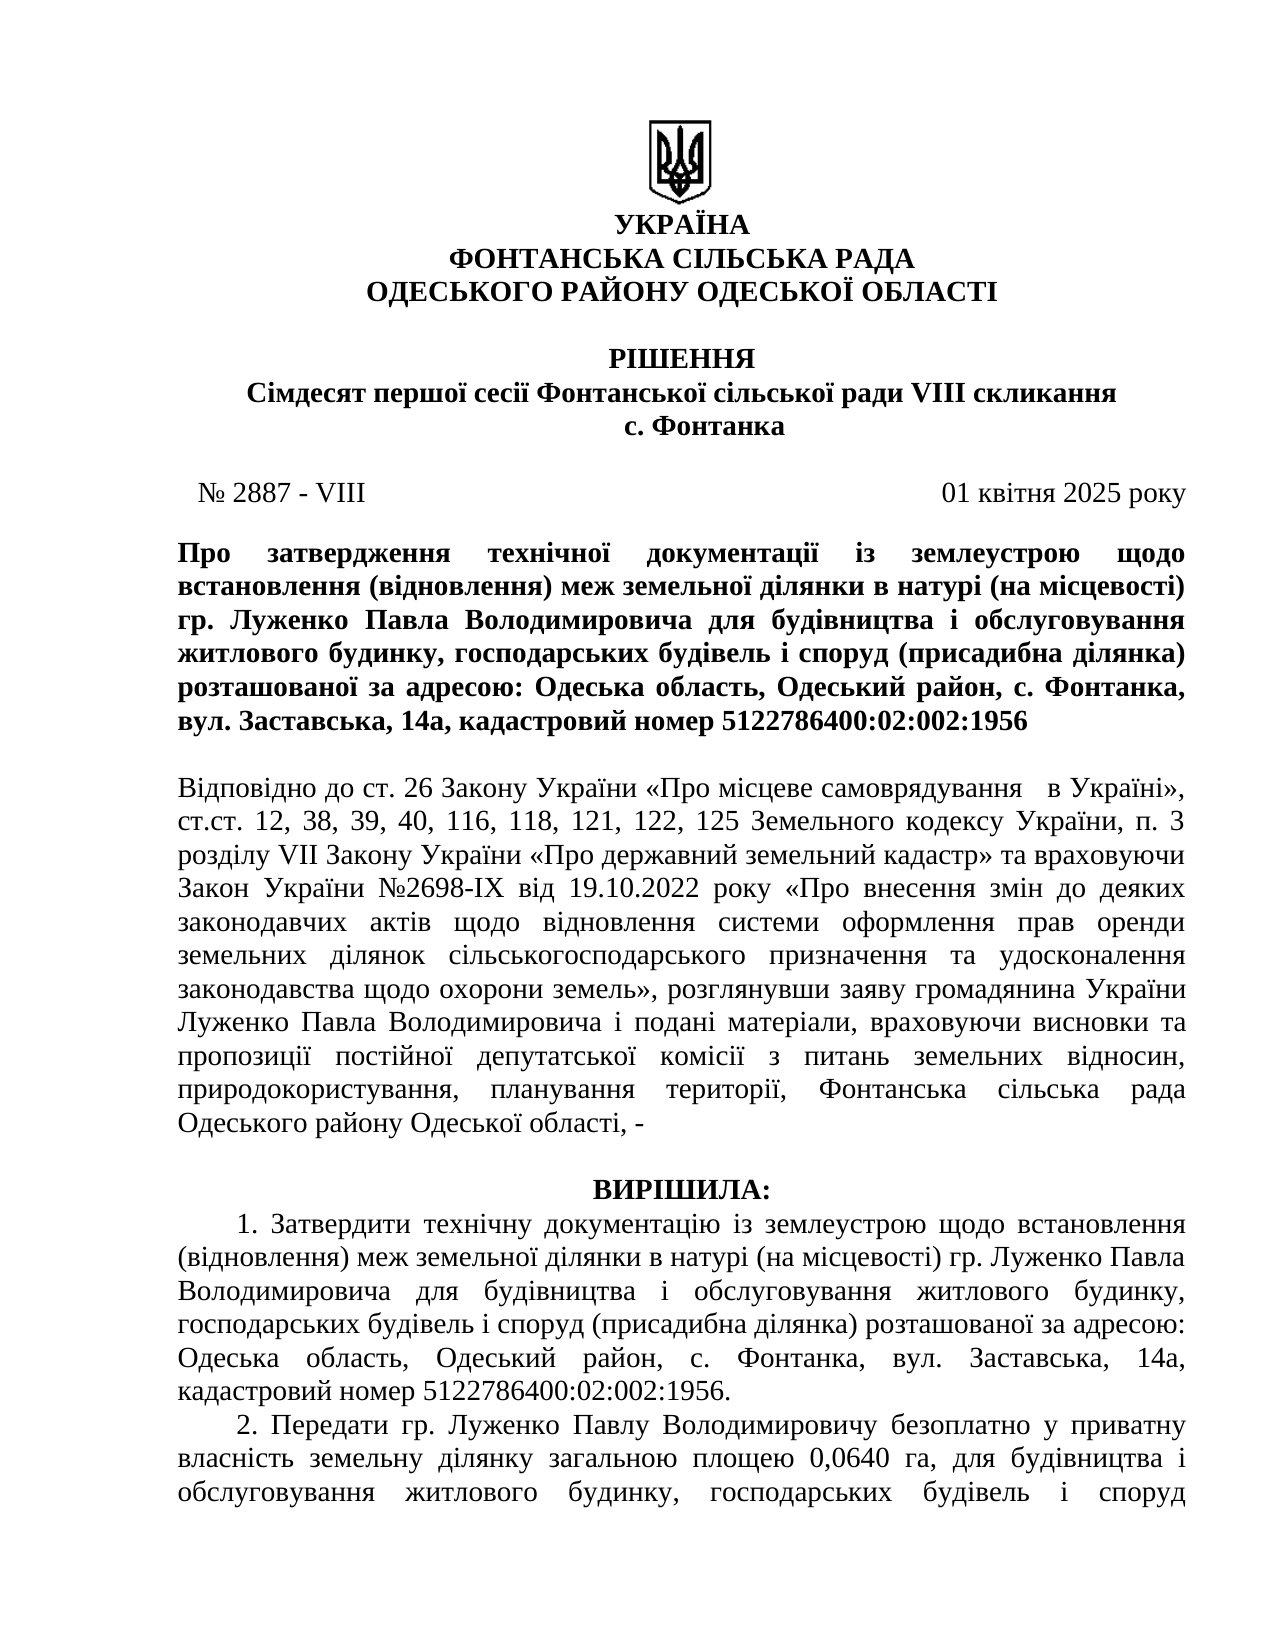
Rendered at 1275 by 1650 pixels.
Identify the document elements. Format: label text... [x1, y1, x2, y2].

list ОДЕСЬКОГО РАЙОНУ ОДЕСЬКОЇ ОБЛАСТІ [177, 274, 1186, 308]
list Сімдесят першої сесії Фонтанської сільської ради VIII скликання с. Фонтанка [177, 375, 1186, 442]
list УКРАЇНА [177, 207, 1186, 241]
list ФОНТАНСЬКА СІЛЬСЬКА РАДА [177, 241, 1186, 274]
text 1. Затвердити технічну документацію із землеустрою щодо встановлення (відновлення) меж земельної ділянки в натурі (на місцевості) гр. Луженко Павла Володимировича для будівництва і обслуговування житлового будинку, господарських будівель і споруд (присадибна ділянка) розташованої за адресою: Одеська область, Одеський район, с. Фонтанка, вул. Заставська, 14а, кадастровий номер 5122786400:02:002:1956. [177, 1206, 1186, 1407]
text Про затвердження технічної документації із землеустрою щодо встановлення (відновлення) меж земельної ділянки в натурі (на місцевості) гр. Луженко Павла Володимировича для будівництва і обслуговування житлового будинку, господарських будівель і споруд (присадибна ділянка) розташованої за адресою: Одеська область, Одеський район, с. Фонтанка, вул. Заставська, 14а, кадастровий номер 5122786400:02:002:1956 [177, 535, 1186, 736]
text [177, 1407, 1186, 1508]
text Відповідно до ст. 26 Закону України «Про місцеве самоврядування в Україні», ст.ст. 12, 38, 39, 40, 116, 118, 121, 122, 125 Земельного кодексу України, п. 3 розділу VII Закону України «Про державний земельний кадастр» та враховуючи Закон України №2698-ІХ від 19.10.2022 року «Про внесення змін до деяких законодавчих актів щодо відновлення системи оформлення прав оренди земельних ділянок сільськогосподарського призначення та удосконалення законодавства щодо охорони земель», розглянувши заяву громадянина України Луженко Павла Володимировича і подані матеріали, враховуючи висновки та пропозиції постійної депутатської комісії з питань земельних відносин, природокористування, планування території, Фонтанська сільська рада Одеського району Одеської області, - [177, 770, 1186, 1139]
list РІШЕННЯ [177, 341, 1186, 375]
picture [647, 118, 717, 208]
text № 2887 - VIII 01 квітня 2025 року [177, 476, 1186, 509]
text ВИРІШИЛА: [177, 1172, 1186, 1206]
